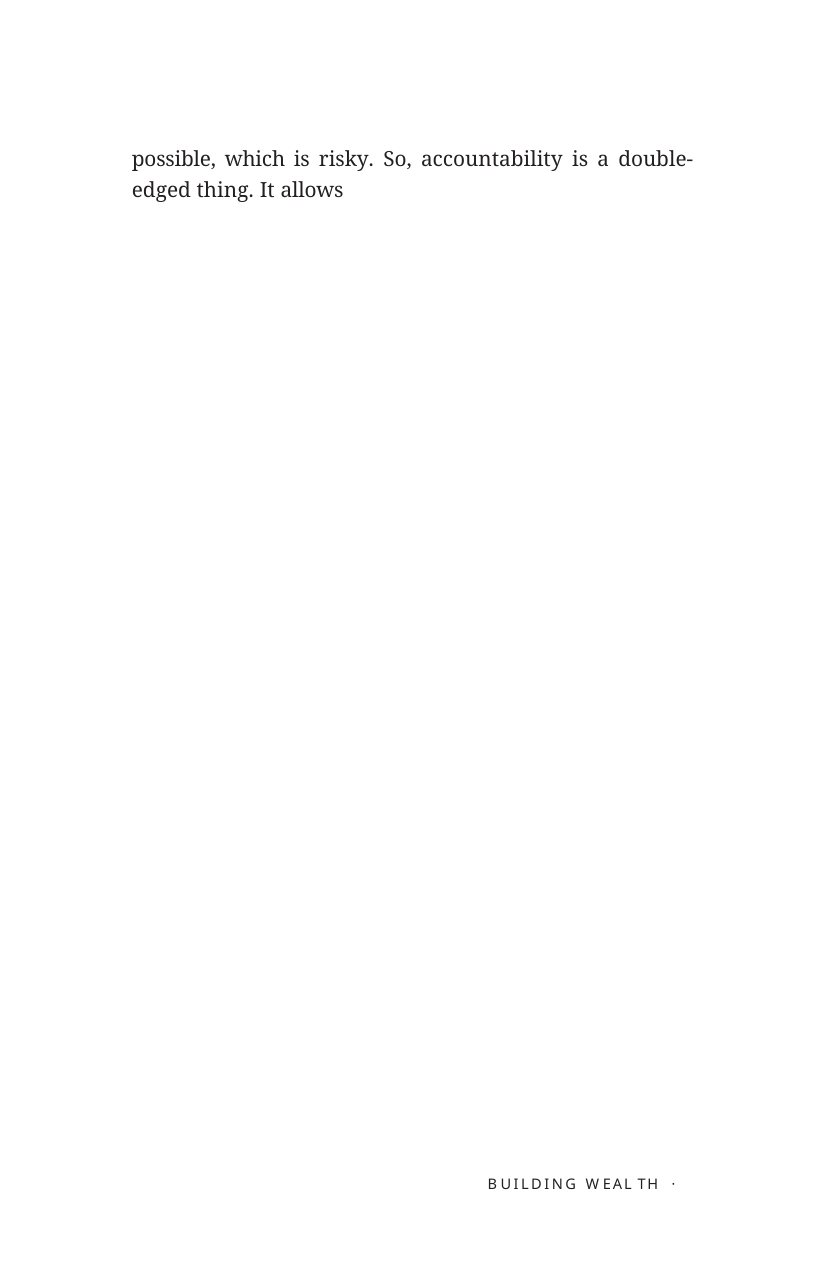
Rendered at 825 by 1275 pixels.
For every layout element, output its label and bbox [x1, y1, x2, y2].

text [132, 144, 693, 203]
